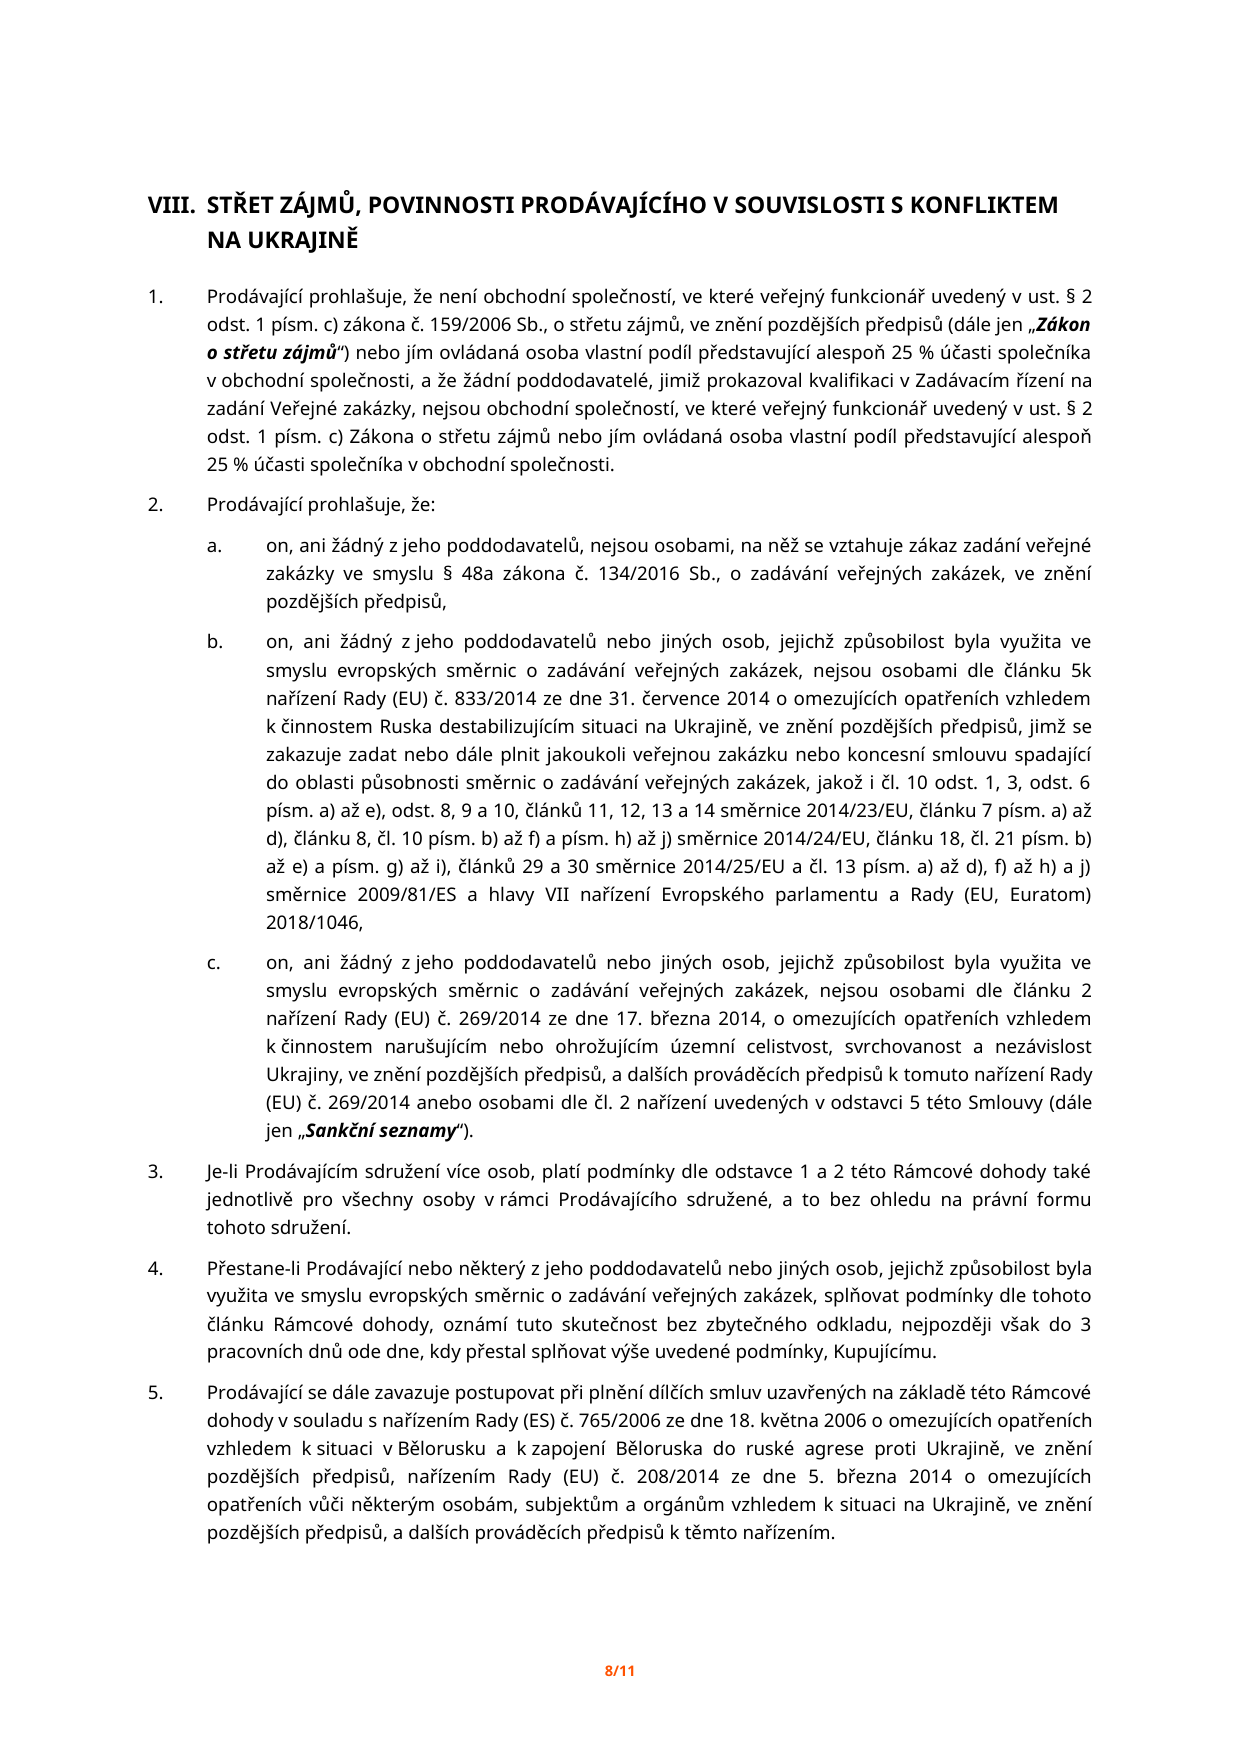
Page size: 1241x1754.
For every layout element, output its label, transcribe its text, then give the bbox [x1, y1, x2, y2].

list Je-li Prodávajícím sdružení více osob, platí podmínky dle odstavce 1 a 2 této Rámcové dohody také jednotlivě pro všechny osoby v rámci Prodávajícího sdružené, a to bez ohledu na právní formu tohoto sdružení. [148, 1158, 1093, 1240]
list on, ani žádný z jeho poddodavatelů, nejsou osobami, na něž se vztahuje zákaz zadání veřejné zakázky ve smyslu § 48a zákona č. 134/2016 Sb., o zadávání veřejných zakázek, ve znění pozdějších předpisů, [207, 532, 1093, 614]
list Prodávající prohlašuje, že: [148, 492, 1093, 517]
list Prodávající prohlašuje, že není obchodní společností, ve které veřejný funkcionář uvedený v ust. § 2 odst. 1 písm. c) zákona č. 159/2006 Sb., o střetu zájmů, ve znění pozdějších předpisů (dále jen „Zákon o střetu zájmů“) nebo jím ovládaná osoba vlastní podíl představující alespoň 25 % účasti společníka v obchodní společnosti, a že žádní poddodavatelé, jimiž prokazoval kvalifikaci v Zadávacím řízení na zadání Veřejné zakázky, nejsou obchodní společností, ve které veřejný funkcionář uvedený v ust. § 2 odst. 1 písm. c) Zákona o střetu zájmů nebo jím ovládaná osoba vlastní podíl představující alespoň 25 % účasti společníka v obchodní společnosti. [148, 283, 1093, 477]
list Přestane-li Prodávající nebo některý z jeho poddodavatelů nebo jiných osob, jejichž způsobilost byla využita ve smyslu evropských směrnic o zadávání veřejných zakázek, splňovat podmínky dle tohoto článku Rámcové dohody, oznámí tuto skutečnost bez zbytečného odkladu, nejpozději však do 3 pracovních dnů ode dne, kdy přestal splňovat výše uvedené podmínky, Kupujícímu. [148, 1255, 1093, 1364]
list Prodávající se dále zavazuje postupovat při plnění dílčích smluv uzavřených na základě této Rámcové dohody v souladu s nařízením Rady (ES) č. 765/2006 ze dne 18. května 2006 o omezujících opatřeních vzhledem k situaci v Bělorusku a k zapojení Běloruska do ruské agrese proti Ukrajině, ve znění pozdějších předpisů, nařízením Rady (EU) č. 208/2014 ze dne 5. března 2014 o omezujících opatřeních vůči některým osobám, subjektům a orgánům vzhledem k situaci na Ukrajině, ve znění pozdějších předpisů, a dalších prováděcích předpisů k těmto nařízením. [148, 1379, 1093, 1545]
text STŘET ZÁJMŮ, POVINNOSTI PRODÁVAJÍCÍHO V SOUVISLOSTI S KONFLIKTEM NA UKRAJINĚ [148, 189, 1093, 255]
list on, ani žádný z jeho poddodavatelů nebo jiných osob, jejichž způsobilost byla využita ve smyslu evropských směrnic o zadávání veřejných zakázek, nejsou osobami dle článku 5k nařízení Rady (EU) č. 833/2014 ze dne 31. července 2014 o omezujících opatřeních vzhledem k činnostem Ruska destabilizujícím situaci na Ukrajině, ve znění pozdějších předpisů, jimž se zakazuje zadat nebo dále plnit jakoukoli veřejnou zakázku nebo koncesní smlouvu spadající do oblasti působnosti směrnic o zadávání veřejných zakázek, jakož i čl. 10 odst. 1, 3, odst. 6 písm. a) až e), odst. 8, 9 a 10, článků 11, 12, 13 a 14 směrnice 2014/23/EU, článku 7 písm. a) až d), článku 8, čl. 10 písm. b) až f) a písm. h) až j) směrnice 2014/24/EU, článku 18, čl. 21 písm. b) až e) a písm. g) až i), článků 29 a 30 směrnice 2014/25/EU a čl. 13 písm. a) až d), f) až h) a j) směrnice 2009/81/ES a hlavy VII nařízení Evropského parlamentu a Rady (EU, Euratom) 2018/1046, [207, 629, 1093, 934]
text on, ani žádný z jeho poddodavatelů nebo jiných osob, jejichž způsobilost byla využita ve smyslu evropských směrnic o zadávání veřejných zakázek, nejsou osobami dle článku 2 nařízení Rady (EU) č. 269/2014 ze dne 17. března 2014, o omezujících opatřeních vzhledem k činnostem narušujícím nebo ohrožujícím územní celistvost, svrchovanost a nezávislost Ukrajiny, ve znění pozdějších předpisů, a dalších prováděcích předpisů k tomuto nařízení Rady (EU) č. 269/2014 anebo osobami dle čl. 2 nařízení uvedených v odstavci 5 této Smlouvy (dále jen „Sankční seznamy“). [207, 949, 1093, 1143]
